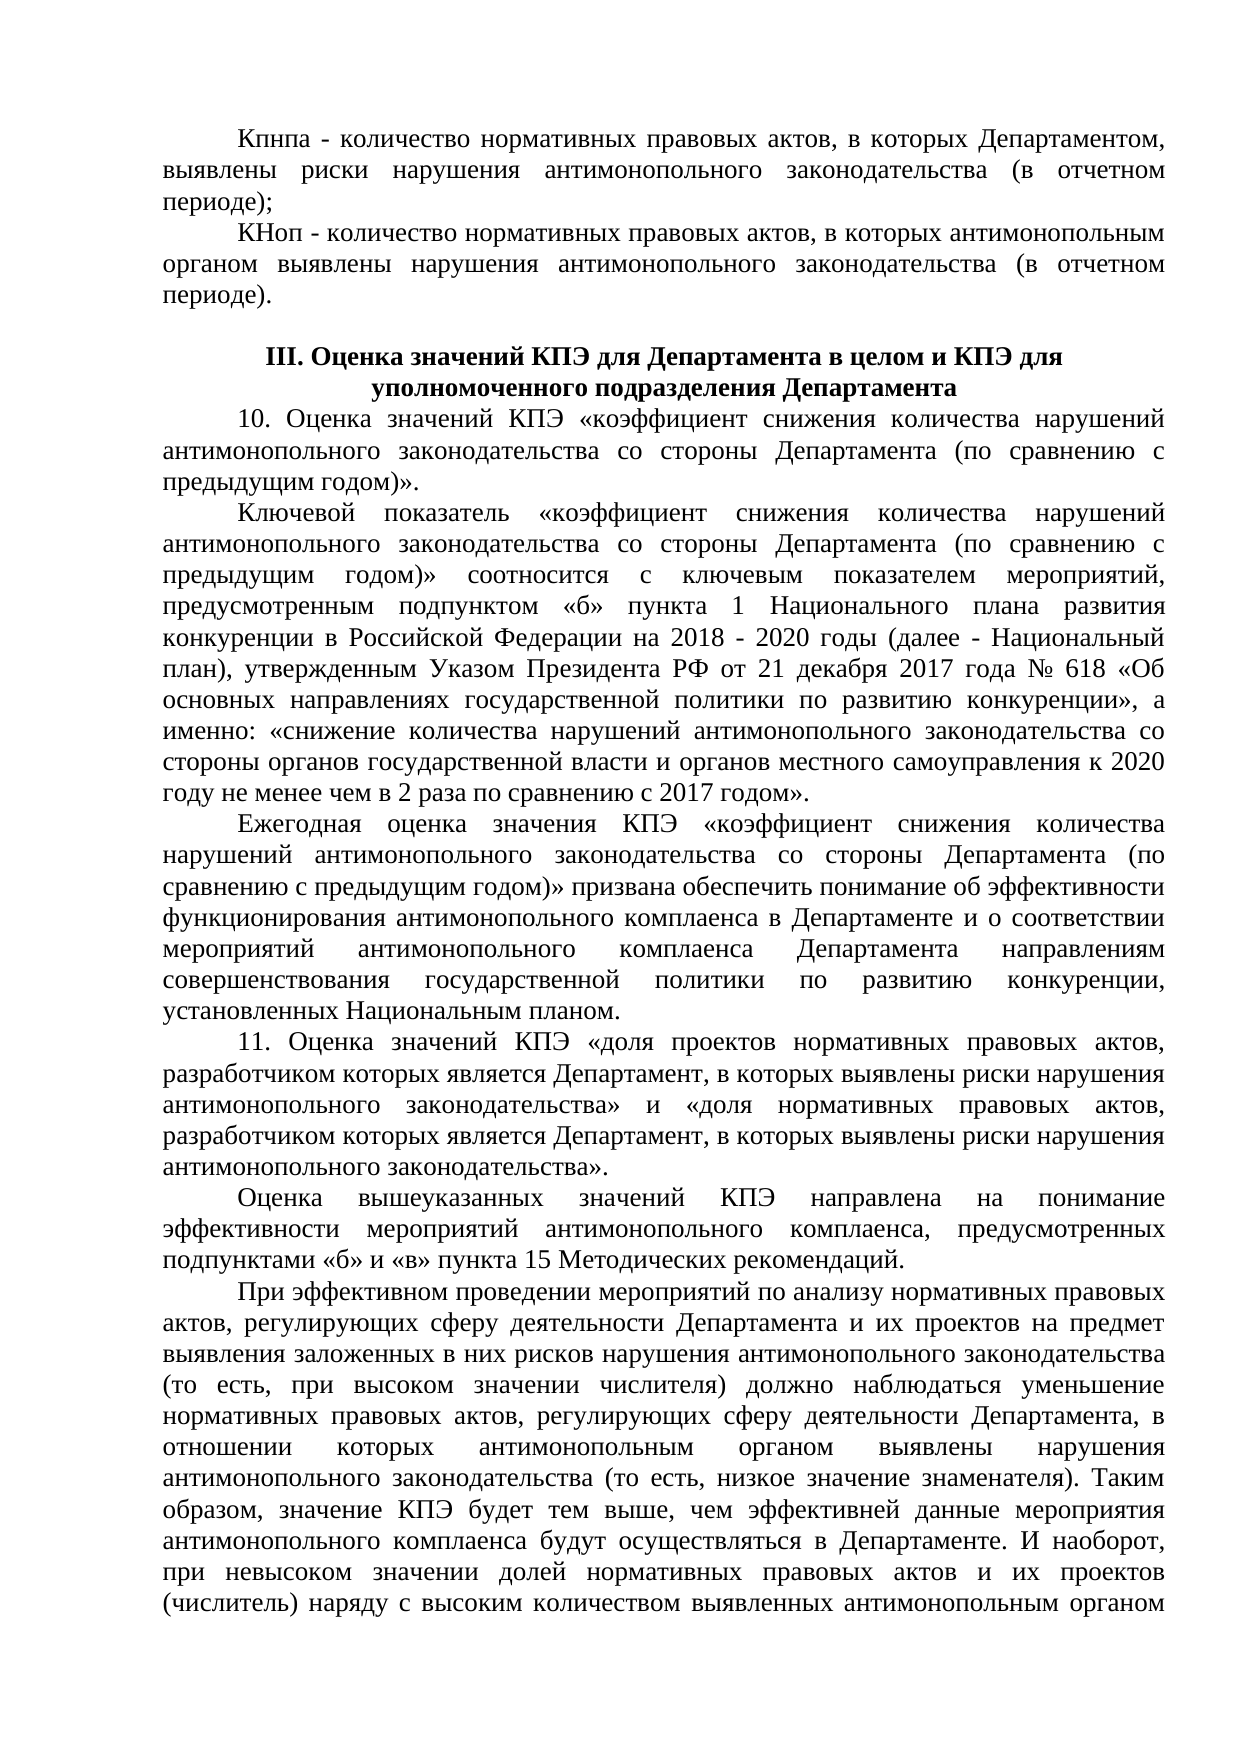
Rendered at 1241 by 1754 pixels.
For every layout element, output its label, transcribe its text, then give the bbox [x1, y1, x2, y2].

text 10. Оценка значений КПЭ «коэффициент снижения количества нарушений антимонопольного законодательства со стороны Департамента (по сравнению с предыдущим годом)». [162, 403, 1166, 496]
text 11. Оценка значений КПЭ «доля проектов нормативных правовых актов, разработчиком которых является Департамент, в которых выявлены риски нарушения антимонопольного законодательства» и «доля нормативных правовых актов, разработчиком которых является Департамент, в которых выявлены риски нарушения антимонопольного законодательства». [162, 1026, 1166, 1181]
text III. Оценка значений КПЭ для Департамента в целом и КПЭ для уполномоченного подразделения Департамента [162, 340, 1166, 403]
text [162, 1275, 1166, 1617]
text Ключевой показатель «коэффициент снижения количества нарушений антимонопольного законодательства со стороны Департамента (по сравнению с предыдущим годом)» соотносится с ключевым показателем мероприятий, предусмотренным подпунктом «б» пункта 1 Национального плана развития конкуренции в Российской Федерации на 2018 - 2020 годы (далее - Национальный план), утвержденным Указом Президента РФ от 21 декабря 2017 года № 618 «Об основных направлениях государственной политики по развитию конкуренции», а именно: «снижение количества нарушений антимонопольного законодательства со стороны органов государственной власти и органов местного самоуправления к 2020 году не менее чем в 2 раза по сравнению с 2017 годом». [162, 496, 1166, 807]
text Ежегодная оценка значения КПЭ «коэффициент снижения количества нарушений антимонопольного законодательства со стороны Департамента (по сравнению с предыдущим годом)» призвана обеспечить понимание об эффективности функционирования антимонопольного комплаенса в Департаменте и о соответствии мероприятий антимонопольного комплаенса Департамента направлениям совершенствования государственной политики по развитию конкуренции, установленных Национальным планом. [162, 807, 1166, 1026]
text Оценка вышеуказанных значений КПЭ направлена на понимание эффективности мероприятий антимонопольного комплаенса, предусмотренных подпунктами «б» и «в» пункта 15 Методических рекомендаций. [162, 1181, 1166, 1275]
text Кпнпа - количество нормативных правовых актов, в которых Департаментом, выявлены риски нарушения антимонопольного законодательства (в отчетном периоде); [162, 122, 1166, 216]
